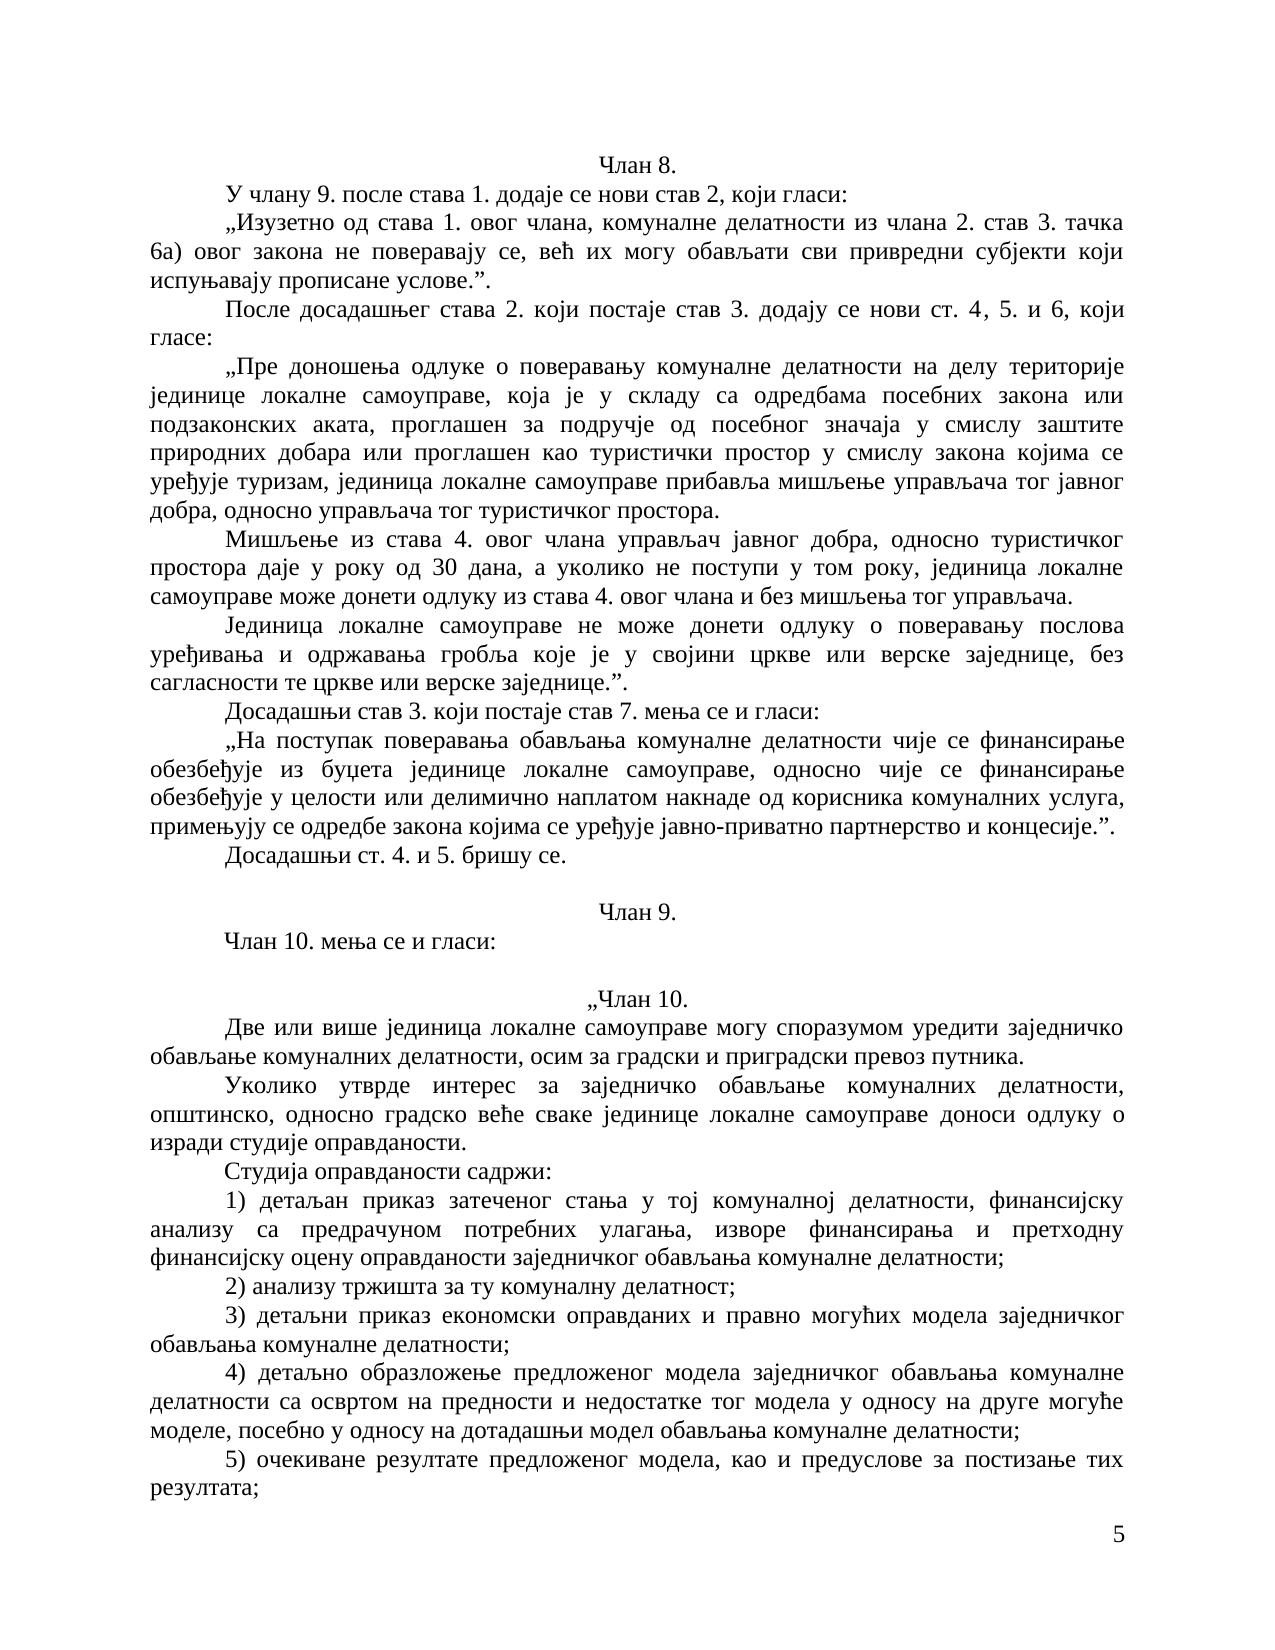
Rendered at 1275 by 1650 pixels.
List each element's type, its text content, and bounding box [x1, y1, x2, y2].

text Две или више јединица локалне самоуправе могу споразумом уредити заједничко обављање комуналних делатности, осим за градски и приградски превоз путника. [150, 1012, 1125, 1070]
text Уколико утврде интерес за заједничко обављање комуналних делатности, општинско, односно градско веће сваке јединице локалне самоуправе доноси одлуку о изради студије оправданости. [150, 1070, 1125, 1156]
text „Изузетно од става 1. овог члана, комуналне делатности из члана 2. став 3. тачка 6а) овог закона не поверавају се, већ их могу обављати сви привредни субјекти који испуњавају прописане услове.”. [150, 207, 1125, 294]
text Досадашњи став 3. који постаје став 7. мења се и гласи: [150, 696, 1125, 725]
text Студија оправданости садржи: [150, 1156, 1125, 1185]
text После досадашњег става 2. који постаје став 3. додају се нови ст. 4, 5. и 6, који гласе: [150, 294, 1125, 351]
text У члану 9. после става 1. додаје се нови став 2, који гласи: [150, 179, 1125, 207]
text 1) детаљан приказ затеченог стања у тој комуналној делатности, финансијску анализу са предрачуном потребних улагања, изворе финансирања и претходну финансијску оцену оправданости заједничког обављања комуналне делатности; [150, 1185, 1125, 1271]
text 2) анализу тржишта за ту комуналну делатност; [150, 1271, 1125, 1300]
text Члан 9. [150, 897, 1125, 926]
text 5) очекиване резултате предложеног модела, као и предуслове за постизање тих резултата; [150, 1444, 1125, 1501]
text „Пре доношења одлуке о поверавању комуналне делатности на делу територије јединице локалне самоуправе, која је у складу са одредбама посебних закона или подзаконских аката, проглашен за подручје од посебног значаја у смислу заштите природних добара или проглашен као туристички простор у смислу закона којима се уређује туризам, јединица локалне самоуправе прибавља мишљење управљача тог јавног добра, односно управљача тог туристичког простора. [150, 351, 1125, 524]
text 4) детаљно образложење предложеног модела заједничког обављања комуналне делатности са освртом на предности и недостатке тог модела у односу на друге могуће моделе, посебно у односу на дотадашњи модел обављања комуналне делатности; [150, 1357, 1125, 1444]
text Јединица локалне самоуправе не може донети одлуку о поверавању послова уређивања и одржавања гробља које је у својини цркве или верске заједнице, без сагласности те цркве или верске заједнице.”. [150, 610, 1125, 696]
text Члан 8. [150, 150, 1125, 179]
text 3) детаљни приказ економски оправданих и правно могућих модела заједничког обављања комуналне делатности; [150, 1300, 1125, 1357]
text Члан 10. мења се и гласи: [150, 926, 1125, 955]
text Досадашњи ст. 4. и 5. бришу се. [150, 840, 1125, 869]
text „На поступак поверавања обављања комуналне делатности чије се финансирање обезбеђује из буџета јединице локалне самоуправе, односно чије се финансирање обезбеђује у целости или делимично наплатом накнаде од корисника комуналних услуга, примењују се одредбе закона којима се уређује јавно-приватно партнерство и концесије.”. [150, 725, 1125, 840]
text „Члан 10. [150, 984, 1125, 1012]
text Мишљење из става 4. овог члана управљач јавног добра, односно туристичког простора даје у року од 30 дана, а уколико не поступи у том року, јединица локалне самоуправе може донети одлуку из става 4. овог члана и без мишљења тог управљача. [150, 524, 1125, 610]
